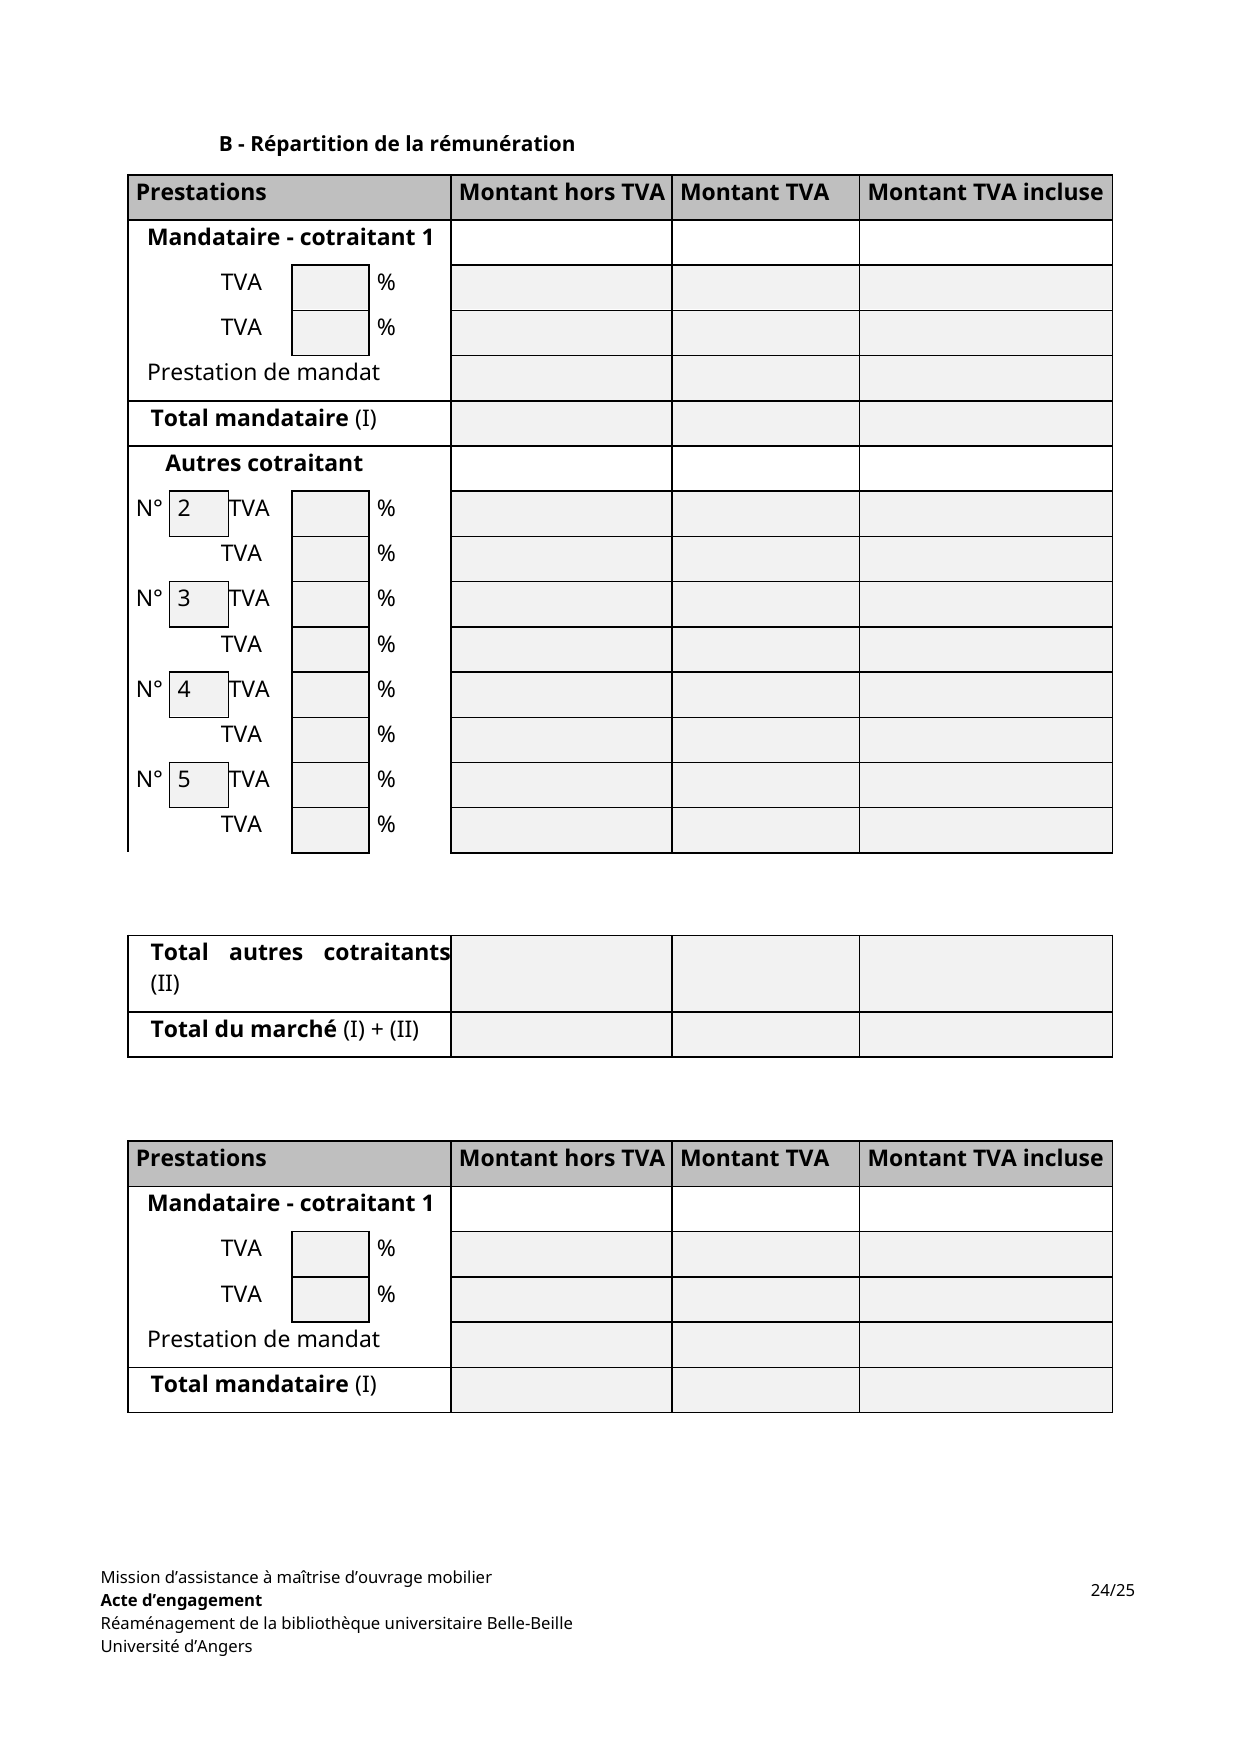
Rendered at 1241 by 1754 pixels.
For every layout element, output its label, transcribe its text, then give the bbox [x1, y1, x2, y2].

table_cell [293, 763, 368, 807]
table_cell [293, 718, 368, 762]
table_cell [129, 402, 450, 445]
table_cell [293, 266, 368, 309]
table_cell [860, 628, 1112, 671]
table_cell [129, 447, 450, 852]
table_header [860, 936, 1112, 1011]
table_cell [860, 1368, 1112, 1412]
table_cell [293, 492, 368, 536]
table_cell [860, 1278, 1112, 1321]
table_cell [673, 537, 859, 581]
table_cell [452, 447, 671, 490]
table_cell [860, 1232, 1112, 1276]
text Répartition de la rémunération [218, 129, 1140, 157]
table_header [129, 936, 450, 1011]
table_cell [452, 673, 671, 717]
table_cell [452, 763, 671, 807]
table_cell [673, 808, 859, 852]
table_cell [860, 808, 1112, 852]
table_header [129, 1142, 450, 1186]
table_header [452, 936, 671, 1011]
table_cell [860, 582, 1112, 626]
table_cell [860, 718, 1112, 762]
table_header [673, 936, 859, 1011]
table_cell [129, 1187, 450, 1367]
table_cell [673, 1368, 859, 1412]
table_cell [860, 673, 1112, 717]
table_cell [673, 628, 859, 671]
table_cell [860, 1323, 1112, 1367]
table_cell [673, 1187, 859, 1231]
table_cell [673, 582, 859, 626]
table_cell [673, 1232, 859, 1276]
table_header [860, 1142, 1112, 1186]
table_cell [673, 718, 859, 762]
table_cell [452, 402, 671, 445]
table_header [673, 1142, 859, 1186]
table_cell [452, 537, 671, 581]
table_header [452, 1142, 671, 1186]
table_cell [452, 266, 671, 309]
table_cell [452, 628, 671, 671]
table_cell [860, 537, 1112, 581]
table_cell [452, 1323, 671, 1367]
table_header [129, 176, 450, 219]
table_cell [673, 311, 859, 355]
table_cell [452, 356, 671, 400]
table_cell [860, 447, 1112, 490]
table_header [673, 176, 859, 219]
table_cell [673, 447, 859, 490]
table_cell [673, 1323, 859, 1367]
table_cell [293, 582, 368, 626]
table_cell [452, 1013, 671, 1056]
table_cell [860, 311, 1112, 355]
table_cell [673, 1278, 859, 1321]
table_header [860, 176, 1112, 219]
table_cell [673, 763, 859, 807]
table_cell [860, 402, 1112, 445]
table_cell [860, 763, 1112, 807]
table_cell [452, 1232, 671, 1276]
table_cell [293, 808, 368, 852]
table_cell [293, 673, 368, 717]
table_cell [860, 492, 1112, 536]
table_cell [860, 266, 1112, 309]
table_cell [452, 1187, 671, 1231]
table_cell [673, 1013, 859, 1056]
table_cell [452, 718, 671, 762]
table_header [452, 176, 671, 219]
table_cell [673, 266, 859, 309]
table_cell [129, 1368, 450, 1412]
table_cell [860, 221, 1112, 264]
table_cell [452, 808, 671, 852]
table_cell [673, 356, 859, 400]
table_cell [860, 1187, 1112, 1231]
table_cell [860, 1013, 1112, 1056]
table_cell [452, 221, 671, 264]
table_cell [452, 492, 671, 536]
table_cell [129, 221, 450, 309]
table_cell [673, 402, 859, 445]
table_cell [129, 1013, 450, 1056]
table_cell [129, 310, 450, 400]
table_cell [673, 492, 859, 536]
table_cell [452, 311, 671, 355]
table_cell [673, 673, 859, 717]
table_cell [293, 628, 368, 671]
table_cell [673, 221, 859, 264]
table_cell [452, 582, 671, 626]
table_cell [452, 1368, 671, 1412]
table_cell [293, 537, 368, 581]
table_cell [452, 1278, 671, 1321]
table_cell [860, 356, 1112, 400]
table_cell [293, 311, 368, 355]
